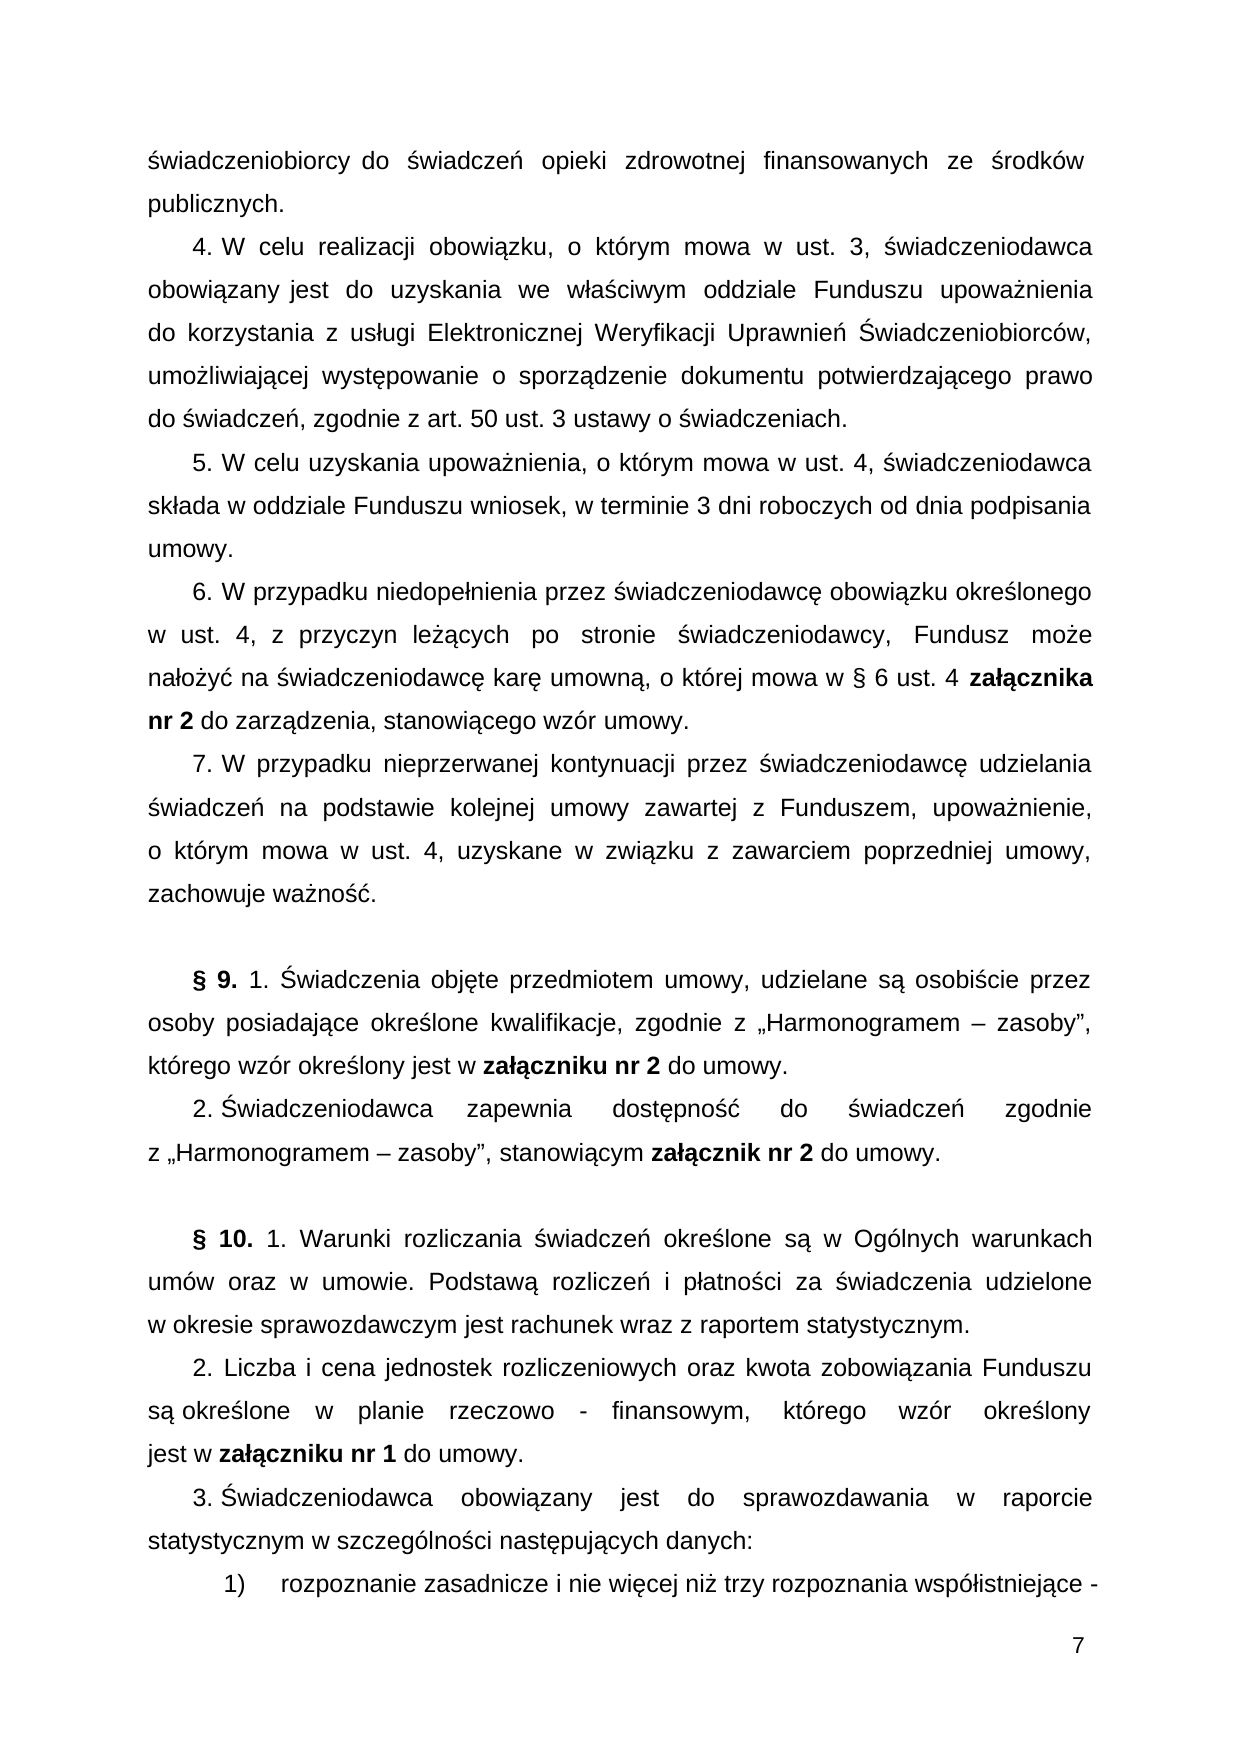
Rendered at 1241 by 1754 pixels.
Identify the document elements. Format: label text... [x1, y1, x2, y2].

text świadczeniobiorcy do świadczeń opieki zdrowotnej finansowanych ze środków [147, 146, 1105, 174]
list W celu realizacji obowiązku, o którym mowa w ust. 3, świadczeniodawca obowiązany jest do uzyskania we właściwym oddziale Funduszu upoważnienia do korzystania z usługi Elektronicznej Weryfikacji Uprawnień Świadczeniobiorców, umożliwiającej występowanie o sporządzenie dokumentu potwierdzającego prawo do świadczeń, zgodnie z art. 50 ust. 3 ustawy o świadczeniach. [148, 232, 1093, 433]
text 2. Świadczeniodawca zapewnia dostępność do świadczeń zgodnie z „Harmonogramem – zasoby”, stanowiącym załącznik nr 2 do umowy. [148, 1094, 1093, 1166]
list Liczba i cena jednostek rozliczeniowych oraz kwota zobowiązania Funduszu są określone w planie rzeczowo - finansowym, którego wzór określony jest w załączniku nr 1 do umowy. [148, 1353, 1093, 1468]
text publicznych. [147, 189, 1105, 218]
list W przypadku niedopełnienia przez świadczeniodawcę obowiązku określonego w ust. 4, z przyczyn leżących po stronie świadczeniodawcy, Fundusz może nałożyć na świadczeniodawcę karę umowną, o której mowa w § 6 ust. 4 załącznika nr 2 do zarządzenia, stanowiącego wzór umowy. [148, 577, 1093, 735]
list rozpoznanie zasadnicze i nie więcej niż trzy rozpoznania współistniejące - [223, 1569, 1105, 1598]
text § 9. 1. Świadczenia objęte przedmiotem umowy, udzielane są osobiście przez osoby posiadające określone kwalifikacje, zgodnie z „Harmonogramem – zasoby”, którego wzór określony jest w załączniku nr 2 do umowy. [148, 965, 1093, 1080]
text § 10. 1. Warunki rozliczania świadczeń określone są w Ogólnych warunkach umów oraz w umowie. Podstawą rozliczeń i płatności za świadczenia udzielone w okresie sprawozdawczym jest rachunek wraz z raportem statystycznym. [148, 1224, 1093, 1339]
list W przypadku nieprzerwanej kontynuacji przez świadczeniodawcę udzielania świadczeń na podstawie kolejnej umowy zawartej z Funduszem, upoważnienie, o którym mowa w ust. 4, uzyskane w związku z zawarciem poprzedniej umowy, zachowuje ważność. [148, 749, 1093, 908]
list Świadczeniodawca obowiązany jest do sprawozdawania w raporcie statystycznym w szczególności następujących danych: [148, 1483, 1093, 1554]
list W celu uzyskania upoważnienia, o którym mowa w ust. 4, świadczeniodawca składa w oddziale Funduszu wniosek, w terminie 3 dni roboczych od dnia podpisania umowy. [148, 448, 1093, 563]
